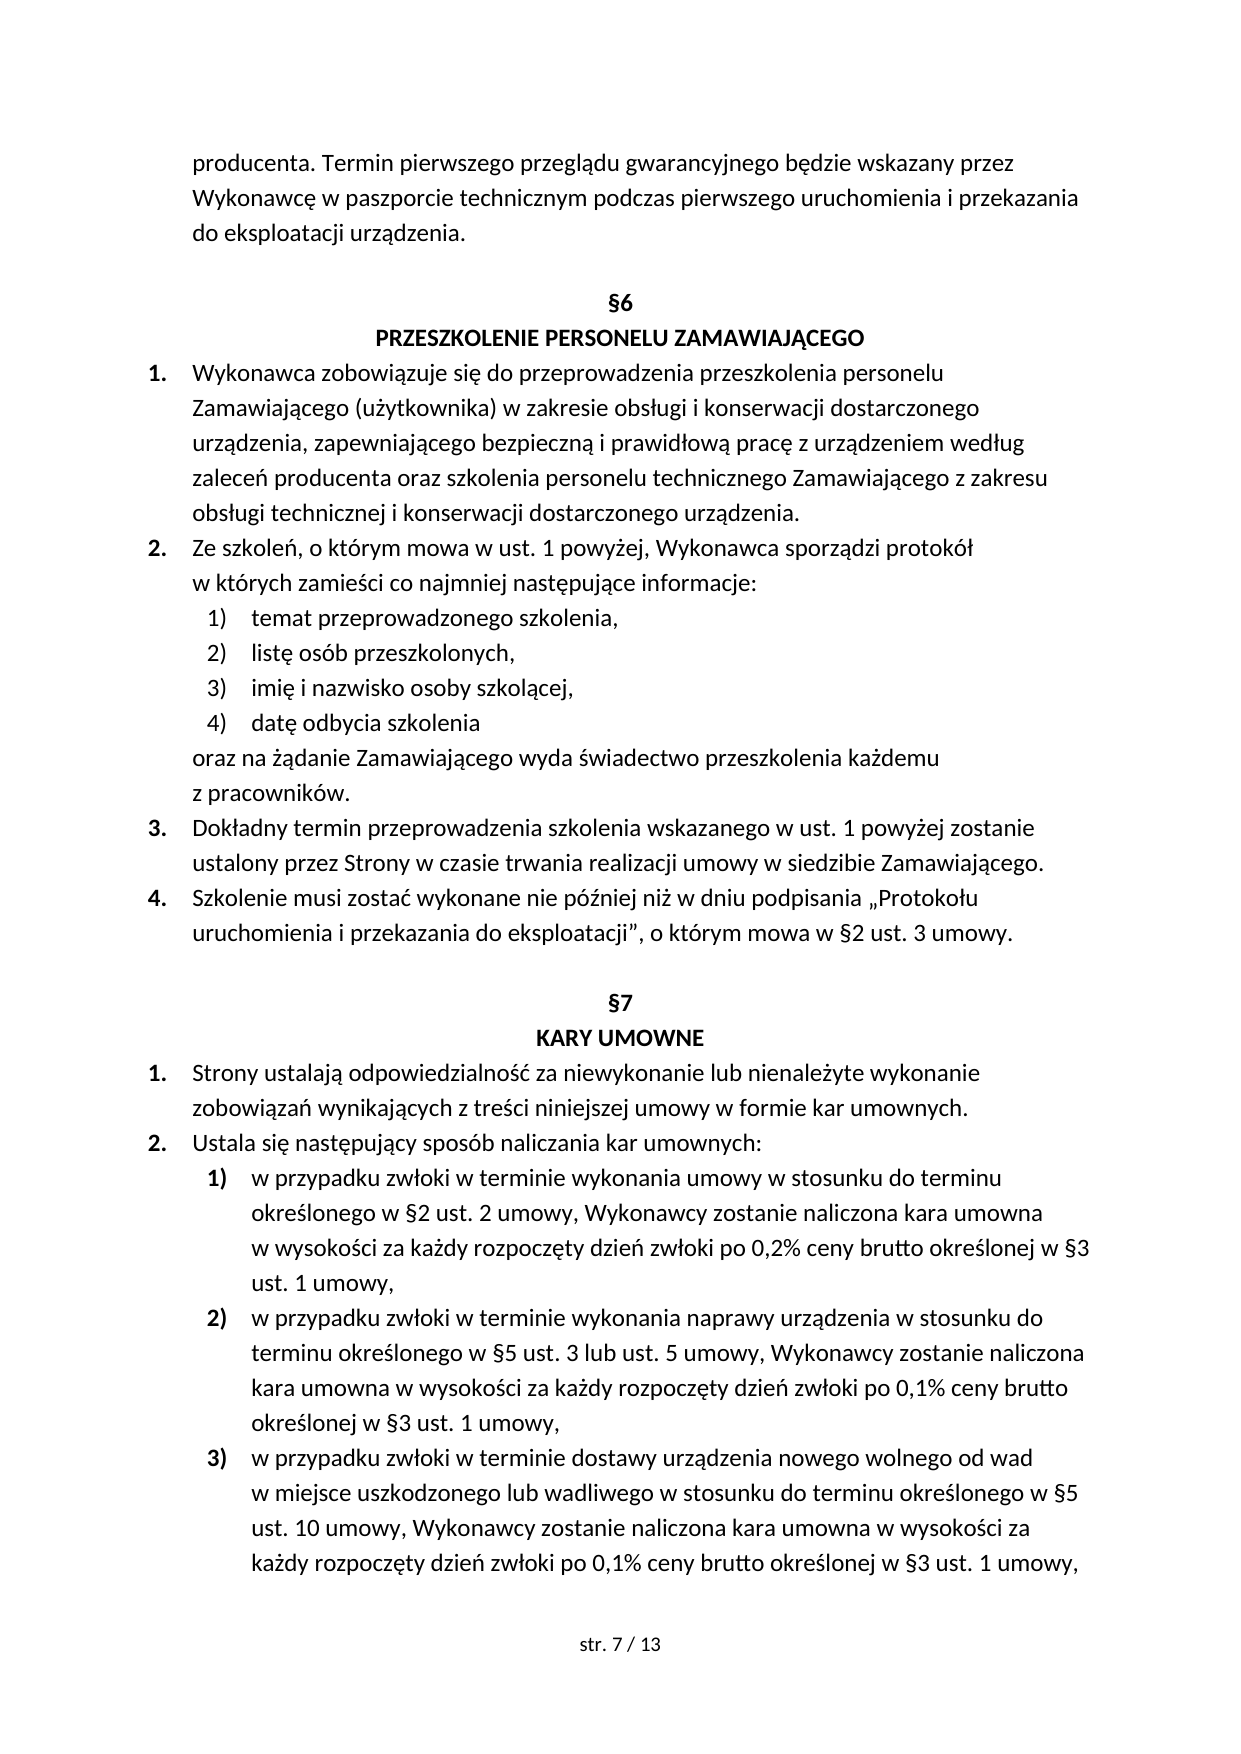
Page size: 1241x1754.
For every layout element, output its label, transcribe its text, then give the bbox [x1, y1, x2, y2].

subtitle KARY UMOWNE [148, 1023, 1093, 1053]
subtitle §7 [148, 988, 1093, 1018]
list Szkolenie musi zostać wykonane nie później niż w dniu podpisania „Protokołu uruchomienia i przekazania do eksploatacji”, o którym mowa w §2 ust. 3 umowy. [148, 883, 1093, 948]
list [148, 148, 1093, 248]
subtitle PRZESZKOLENIE PERSONELU ZAMAWIAJĄCEGO [148, 323, 1093, 353]
list temat przeprowadzonego szkolenia, [207, 603, 1093, 633]
text oraz na żądanie Zamawiającego wyda świadectwo przeszkolenia każdemu z pracowników. [192, 743, 1093, 808]
list imię i nazwisko osoby szkolącej, [207, 673, 1093, 703]
list Ustala się następujący sposób naliczania kar umownych: [148, 1128, 1093, 1158]
list listę osób przeszkolonych, [207, 638, 1093, 668]
list Ze szkoleń, o którym mowa w ust. 1 powyżej, Wykonawca sporządzi protokół w których zamieści co najmniej następujące informacje: [148, 533, 1093, 598]
list Dokładny termin przeprowadzenia szkolenia wskazanego w ust. 1 powyżej zostanie ustalony przez Strony w czasie trwania realizacji umowy w siedzibie Zamawiającego. [148, 813, 1093, 878]
subtitle §6 [148, 288, 1093, 318]
list datę odbycia szkolenia [207, 708, 1093, 738]
list Wykonawca zobowiązuje się do przeprowadzenia przeszkolenia personelu Zamawiającego (użytkownika) w zakresie obsługi i konserwacji dostarczonego urządzenia, zapewniającego bezpieczną i prawidłową pracę z urządzeniem według zaleceń producenta oraz szkolenia personelu technicznego Zamawiającego z zakresu obsługi technicznej i konserwacji dostarczonego urządzenia. [148, 358, 1093, 528]
list w przypadku zwłoki w terminie wykonania umowy w stosunku do terminu określonego w §2 ust. 2 umowy, Wykonawcy zostanie naliczona kara umowna w wysokości za każdy rozpoczęty dzień zwłoki po 0,2% ceny brutto określonej w §3 ust. 1 umowy, [207, 1163, 1093, 1298]
list Strony ustalają odpowiedzialność za niewykonanie lub nienależyte wykonanie zobowiązań wynikających z treści niniejszej umowy w formie kar umownych. [148, 1058, 1093, 1123]
list w przypadku zwłoki w terminie dostawy urządzenia nowego wolnego od wad w miejsce uszkodzonego lub wadliwego w stosunku do terminu określonego w §5 ust. 10 umowy, Wykonawcy zostanie naliczona kara umowna w wysokości za każdy rozpoczęty dzień zwłoki po 0,1% ceny brutto określonej w §3 ust. 1 umowy, [207, 1443, 1093, 1578]
list w przypadku zwłoki w terminie wykonania naprawy urządzenia w stosunku do terminu określonego w §5 ust. 3 lub ust. 5 umowy, Wykonawcy zostanie naliczona kara umowna w wysokości za każdy rozpoczęty dzień zwłoki po 0,1% ceny brutto określonej w §3 ust. 1 umowy, [207, 1303, 1093, 1438]
